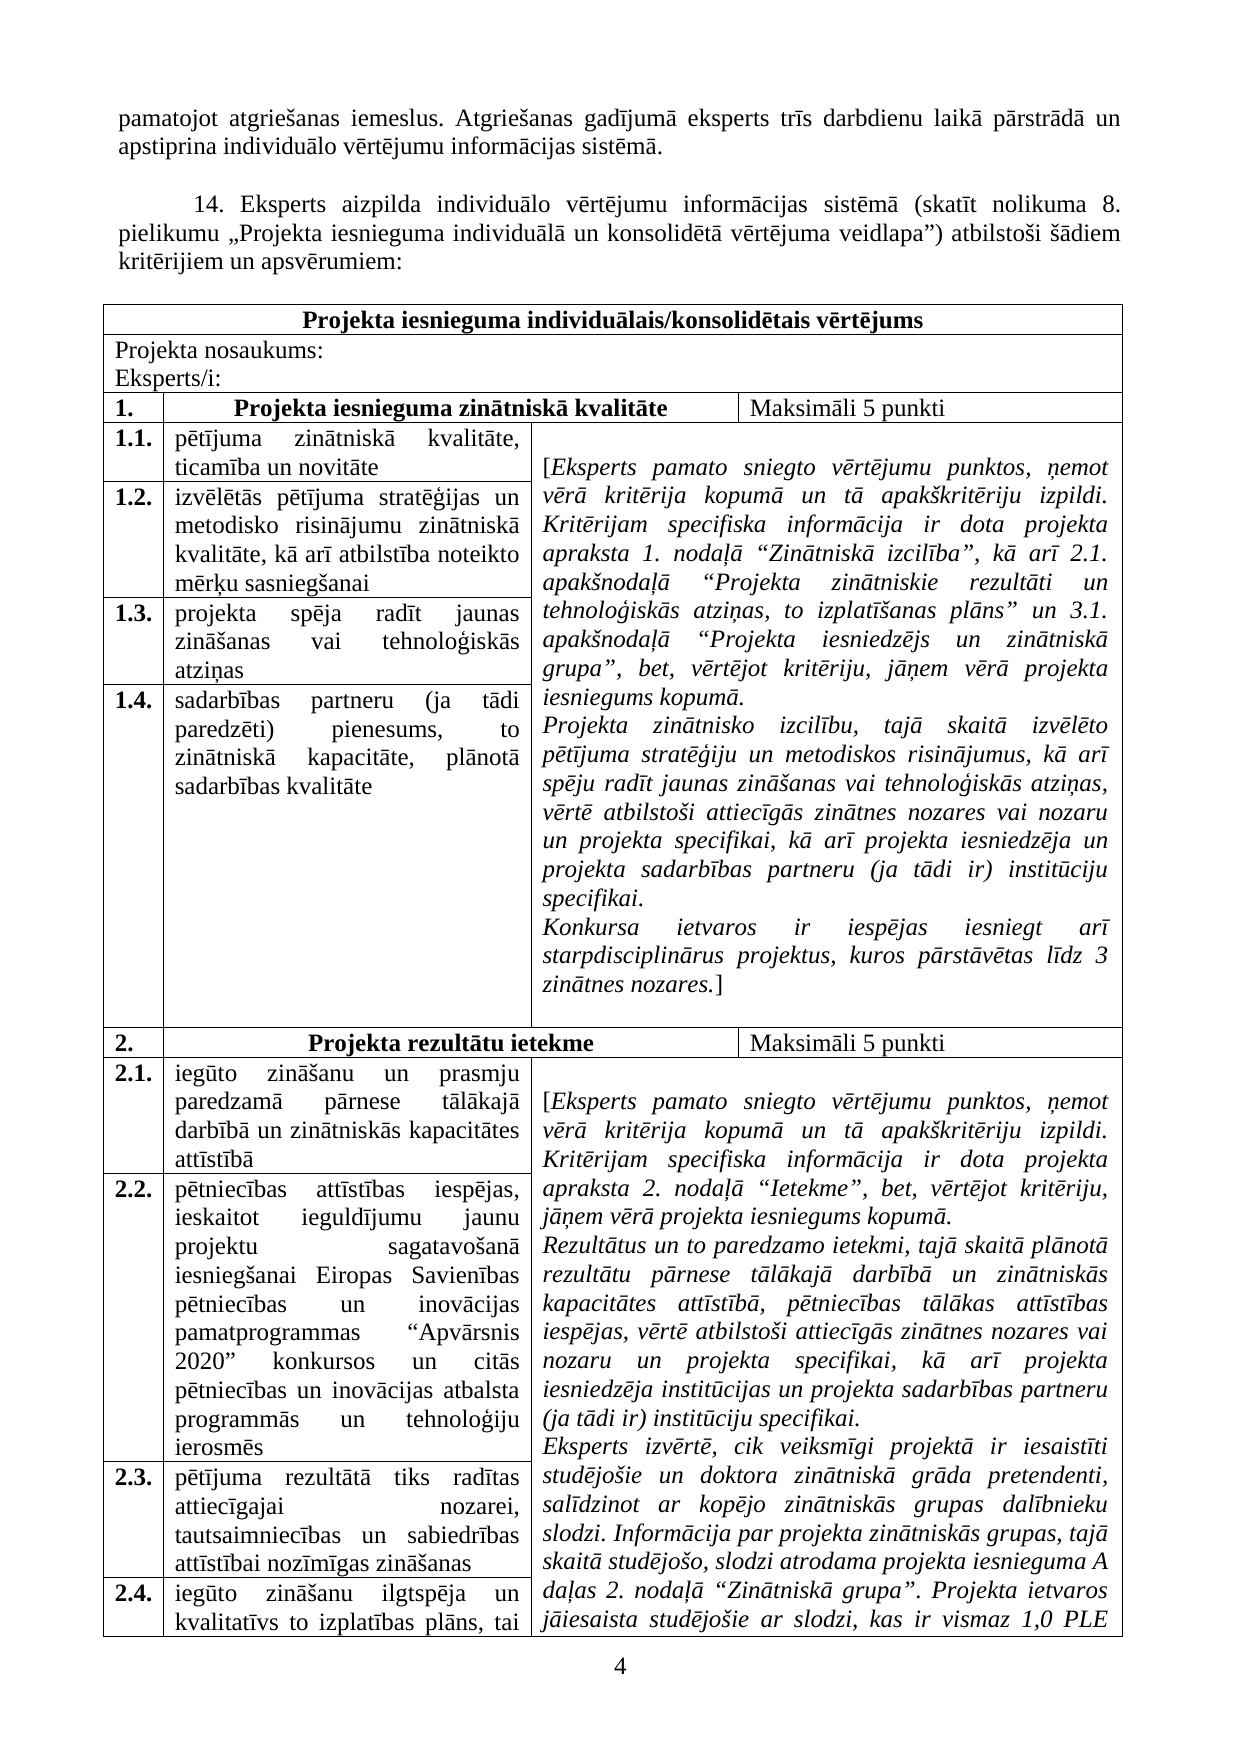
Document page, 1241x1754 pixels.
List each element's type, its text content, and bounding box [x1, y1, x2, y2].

table_cell Maksimāli 5 punkti [739, 393, 1122, 422]
table_cell Projekta rezultātu ietekme [164, 1028, 738, 1057]
table_cell 1.2. [104, 482, 163, 597]
table_cell 2. [104, 1028, 163, 1057]
table_cell Maksimāli 5 punkti [739, 1028, 1122, 1057]
table_cell izvēlētās pētījuma stratēģijas un metodisko risinājumu zinātniskā kvalitāte, kā arī atbilstība noteikto mērķu sasniegšanai [164, 482, 531, 597]
table_cell [Eksperts pamato sniegto vērtējumu punktos, ņemot vērā kritērija kopumā un tā apakškritēriju izpildi. Kritērijam specifiska informācija ir dota projekta apraksta 1. nodaļā “Zinātniskā izcilība”, kā arī 2.1. apakšnodaļā “Projekta zinātniskie rezultāti un tehnoloģiskās atziņas, to izplatīšanas plāns” un 3.1. apakšnodaļā “Projekta iesniedzējs un zinātniskā grupa”, bet, vērtējot kritēriju, jāņem vērā projekta iesniegums kopumā. Projekta zinātnisko izcilību, tajā skaitā izvēlēto pētījuma stratēģiju un metodiskos risinājumus, kā arī spēju radīt jaunas zināšanas vai tehnoloģiskās atziņas, vērtē atbilstoši attiecīgās zinātnes nozares vai nozaru un projekta specifikai, kā arī projekta iesniedzēja un projekta sadarbības partneru (ja tādi ir) institūciju specifikai. Konkursa ietvaros ir iespējas iesniegt arī starpdisciplinārus projektus, kuros pārstāvētas līdz 3 zinātnes nozares.] [532, 423, 1122, 1027]
table_cell Projekta iesnieguma zinātniskā kvalitāte [164, 393, 738, 422]
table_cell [164, 1578, 531, 1636]
table_cell 1.1. [104, 423, 163, 481]
table_cell 1.4. [104, 685, 163, 1027]
list 14. Eksperts aizpilda individuālo vērtējumu informācijas sistēmā (skatīt nolikuma 8. pielikumu „Projekta iesnieguma individuālā un konsolidētā vērtējuma veidlapa”) atbilstoši šādiem kritērijiem un apsvērumiem: [118, 189, 1122, 275]
table_cell 1.3. [104, 598, 163, 684]
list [118, 103, 1122, 160]
table_cell pētījuma rezultātā tiks radītas attiecīgajai nozarei, tautsaimniecības un sabiedrības attīstībai nozīmīgas zināšanas [164, 1462, 531, 1577]
table_cell pētniecības attīstības iespējas, ieskaitot ieguldījumu jaunu projektu sagatavošanā iesniegšanai Eiropas Savienības pētniecības un inovācijas pamatprogrammas “Apvārsnis 2020” konkursos un citās pētniecības un inovācijas atbalsta programmās un tehnoloģiju ierosmēs [164, 1174, 531, 1461]
table_cell 2.1. [104, 1058, 163, 1173]
table_cell 2.3. [104, 1462, 163, 1577]
table_cell projekta spēja radīt jaunas zināšanas vai tehnoloģiskās atziņas [164, 598, 531, 684]
table_cell sadarbības partneru (ja tādi paredzēti) pienesums, to zinātniskā kapacitāte, plānotā sadarbības kvalitāte [164, 685, 531, 1027]
table_cell Projekta nosaukums: Eksperts/i: [104, 335, 1122, 392]
table_cell iegūto zināšanu un prasmju paredzamā pārnese tālākajā darbībā un zinātniskās kapacitātes attīstībā [164, 1058, 531, 1173]
table_cell 2.4. [104, 1578, 163, 1636]
table_cell [Eksperts pamato sniegto vērtējumu punktos, ņemot vērā kritērija kopumā un tā apakškritēriju izpildi. Kritērijam specifiska informācija ir dota projekta apraksta 2. nodaļā “Ietekme”, bet, vērtējot kritēriju, jāņem vērā projekta iesniegums kopumā. Rezultātus un to paredzamo ietekmi, tajā skaitā plānotā rezultātu pārnese tālākajā darbībā un zinātniskās kapacitātes attīstībā, pētniecības tālākas attīstības iespējas, vērtē atbilstoši attiecīgās zinātnes nozares vai nozaru un projekta specifikai, kā arī projekta iesniedzēja institūcijas un projekta sadarbības partneru (ja tādi ir) institūciju specifikai. Eksperts izvērtē, cik veiksmīgi projektā ir iesaistīti studējošie un doktora zinātniskā grāda pretendenti, salīdzinot ar kopējo zinātniskās grupas dalībnieku slodzi. Informācija par projekta zinātniskās grupas, tajā skaitā studējošo, slodzi atrodama projekta iesnieguma A daļas 2. nodaļā “Zinātniskā grupa”. Projekta ietvaros jāiesaista studējošie ar slodzi, kas ir vismaz 1,0 PLE katru projekta īstenošanas gadu. Projekta rezultātu ilgtspēja tiek vērtēta sasaistē ar paredzētajām zinātniskajām publikācijām un projekta rezultātu izplatīšanu zinātniskajās konferencēs. Informācija par projekta rezultātu izplatīšanu atrodama projekta apraksta 2.1. apakšnodaļā “Projekta zinātniskie rezultāti un tehnoloģiskās atziņas, to izplatīšanas plāns”. Jāņem vērā projekta potenciāls sabiedrības informēšanā par projekta rezultātiem un projekta rezultātu sociāli ekonomiskās ietekmes vairošanā (projekta apraksta 2.2. apakšnodaļā “Rezultātu sociāli ekonomiskā ietekme un publicitāte”). Jāvērtē, vai projekta ietvaros ir plāns iesaistīto pušu iesaistīšanai rezultātu izmantošanā. ] [532, 1058, 1122, 1636]
table_cell 2.2. [104, 1174, 163, 1461]
table_cell 1. [104, 393, 163, 422]
table_header Projekta iesnieguma individuālais/konsolidētais vērtējums [104, 305, 1122, 334]
table_cell pētījuma zinātniskā kvalitāte, ticamība un novitāte [164, 423, 531, 481]
